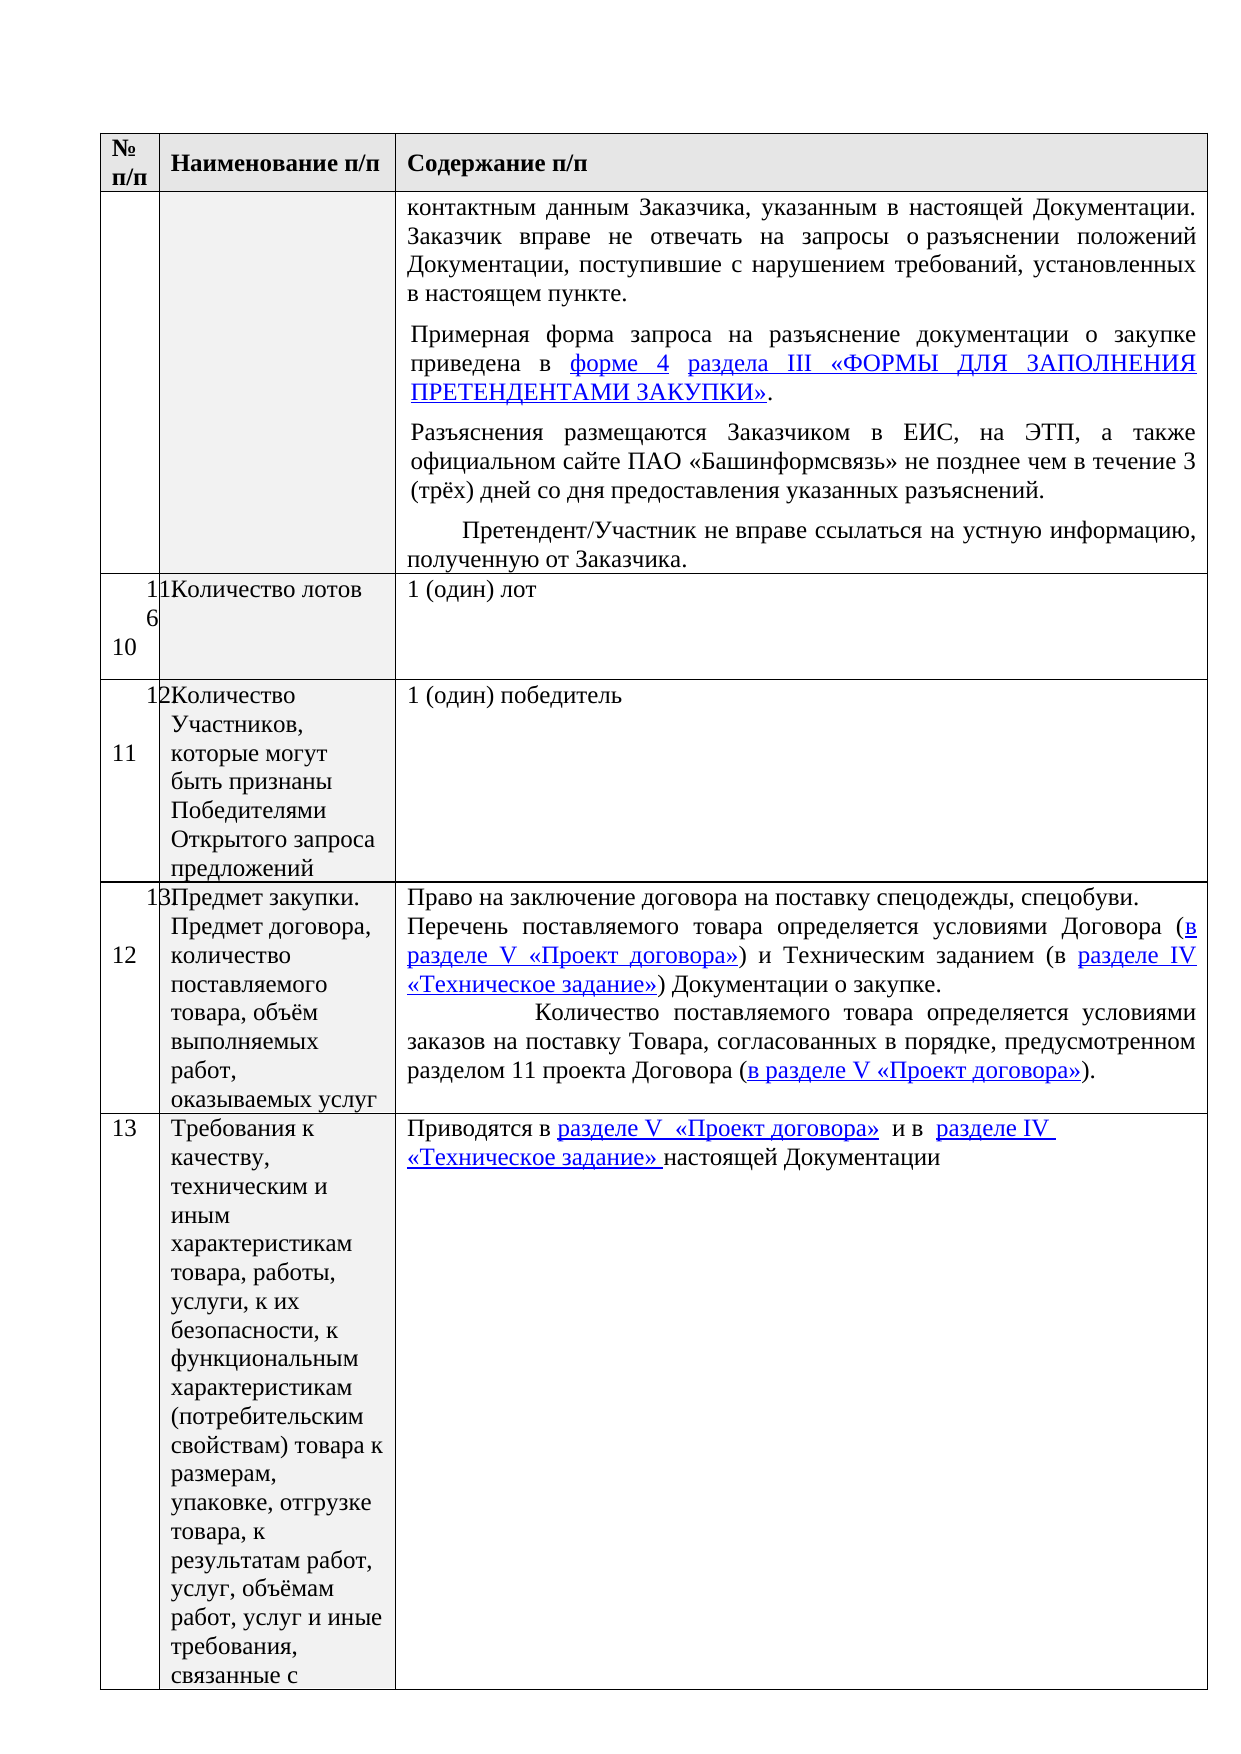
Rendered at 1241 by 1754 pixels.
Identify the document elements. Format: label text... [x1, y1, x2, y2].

table_header № п/п [101, 134, 159, 191]
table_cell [160, 192, 395, 573]
table_cell 9 [101, 192, 159, 573]
table_cell 12 [101, 883, 159, 1112]
table_cell 1 (один) лот [396, 574, 1207, 679]
table_header Содержание п/п [396, 134, 1207, 191]
table_cell 6 10 [101, 574, 159, 679]
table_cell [160, 1114, 395, 1688]
table_cell 13 [101, 1114, 159, 1688]
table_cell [396, 192, 1207, 573]
table_cell Предмет закупки. Предмет договора, количество поставляемого товара, объём выполняемых работ, оказываемых услуг [160, 883, 395, 1112]
table_cell 11 [101, 680, 159, 881]
table_cell Количество Участников, которые могут быть признаны Победителями Открытого запроса предложений [160, 680, 395, 881]
table_header Наименование п/п [160, 134, 395, 191]
table_cell 1 (один) победитель [396, 680, 1207, 881]
table_cell Количество лотов [160, 574, 395, 679]
table_cell Право на заключение договора на поставку спецодежды, спецобуви. Перечень поставляемого товара определяется условиями Договора (в разделе V «Проект договора») и Техническим заданием (в разделе IV «Техническое задание») Документации о закупке. Количество поставляемого товара определяется условиями заказов на поставку Товара, согласованных в порядке, предусмотренном разделом 11 проекта Договора (в разделе V «Проект договора»). [396, 883, 1207, 1112]
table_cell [396, 1114, 1207, 1688]
